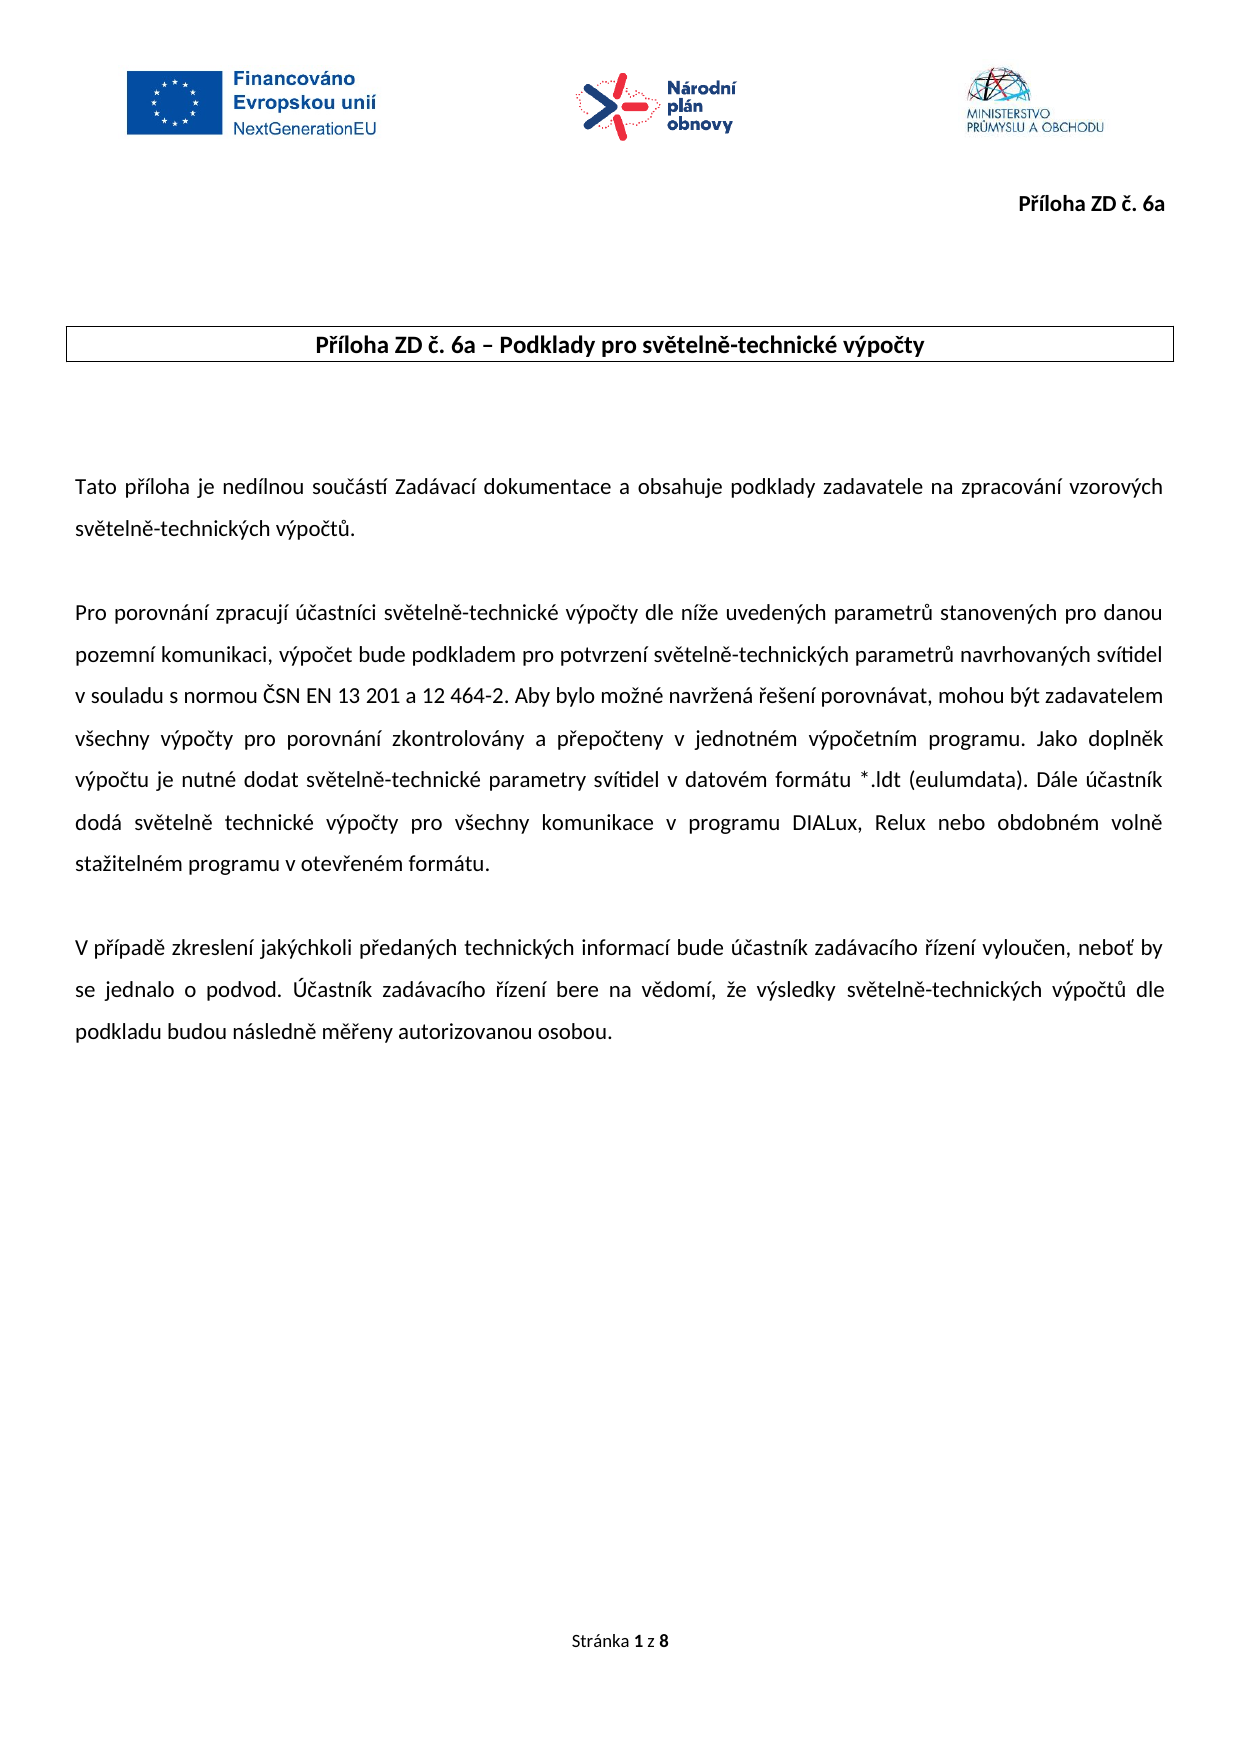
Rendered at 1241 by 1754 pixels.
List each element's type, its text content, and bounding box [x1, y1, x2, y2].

text Tato příloha je nedílnou součástí Zadávací dokumentace a obsahuje podklady zadavatele na zpracování vzorových světelně-technických výpočtů. [75, 472, 1165, 542]
picture [958, 59, 1112, 141]
text V případě zkreslení jakýchkoli předaných technických informací bude účastník zadávacího řízení vyloučen, neboť by se jednalo o podvod. Účastník zadávacího řízení bere na vědomí, že výsledky světelně-technických výpočtů dle podkladu budou následně měřeny autorizovanou osobou. [75, 933, 1165, 1046]
text Pro porovnání zpracují účastníci světelně-technické výpočty dle níže uvedených parametrů stanovených pro danou pozemní komunikaci, výpočet bude podkladem pro potvrzení světelně-technických parametrů navrhovaných svítidel v souladu s normou ČSN EN 13 201 a 12 464-2. Aby bylo možné navržená řešení porovnávat, mohou být zadavatelem všechny výpočty pro porovnání zkontrolovány a přepočteny v jednotném výpočetním programu. Jako doplněk výpočtu je nutné dodat světelně-technické parametry svítidel v datovém formátu *.ldt (eulumdata). Dále účastník dodá světelně technické výpočty pro všechny komunikace v programu DIALux, Relux nebo obdobném volně stažitelném programu v otevřeném formátu. [75, 598, 1165, 878]
text Příloha ZD č. 6a – Podklady pro světelně-technické výpočty [67, 327, 1173, 361]
picture [118, 65, 393, 139]
picture [565, 65, 751, 149]
